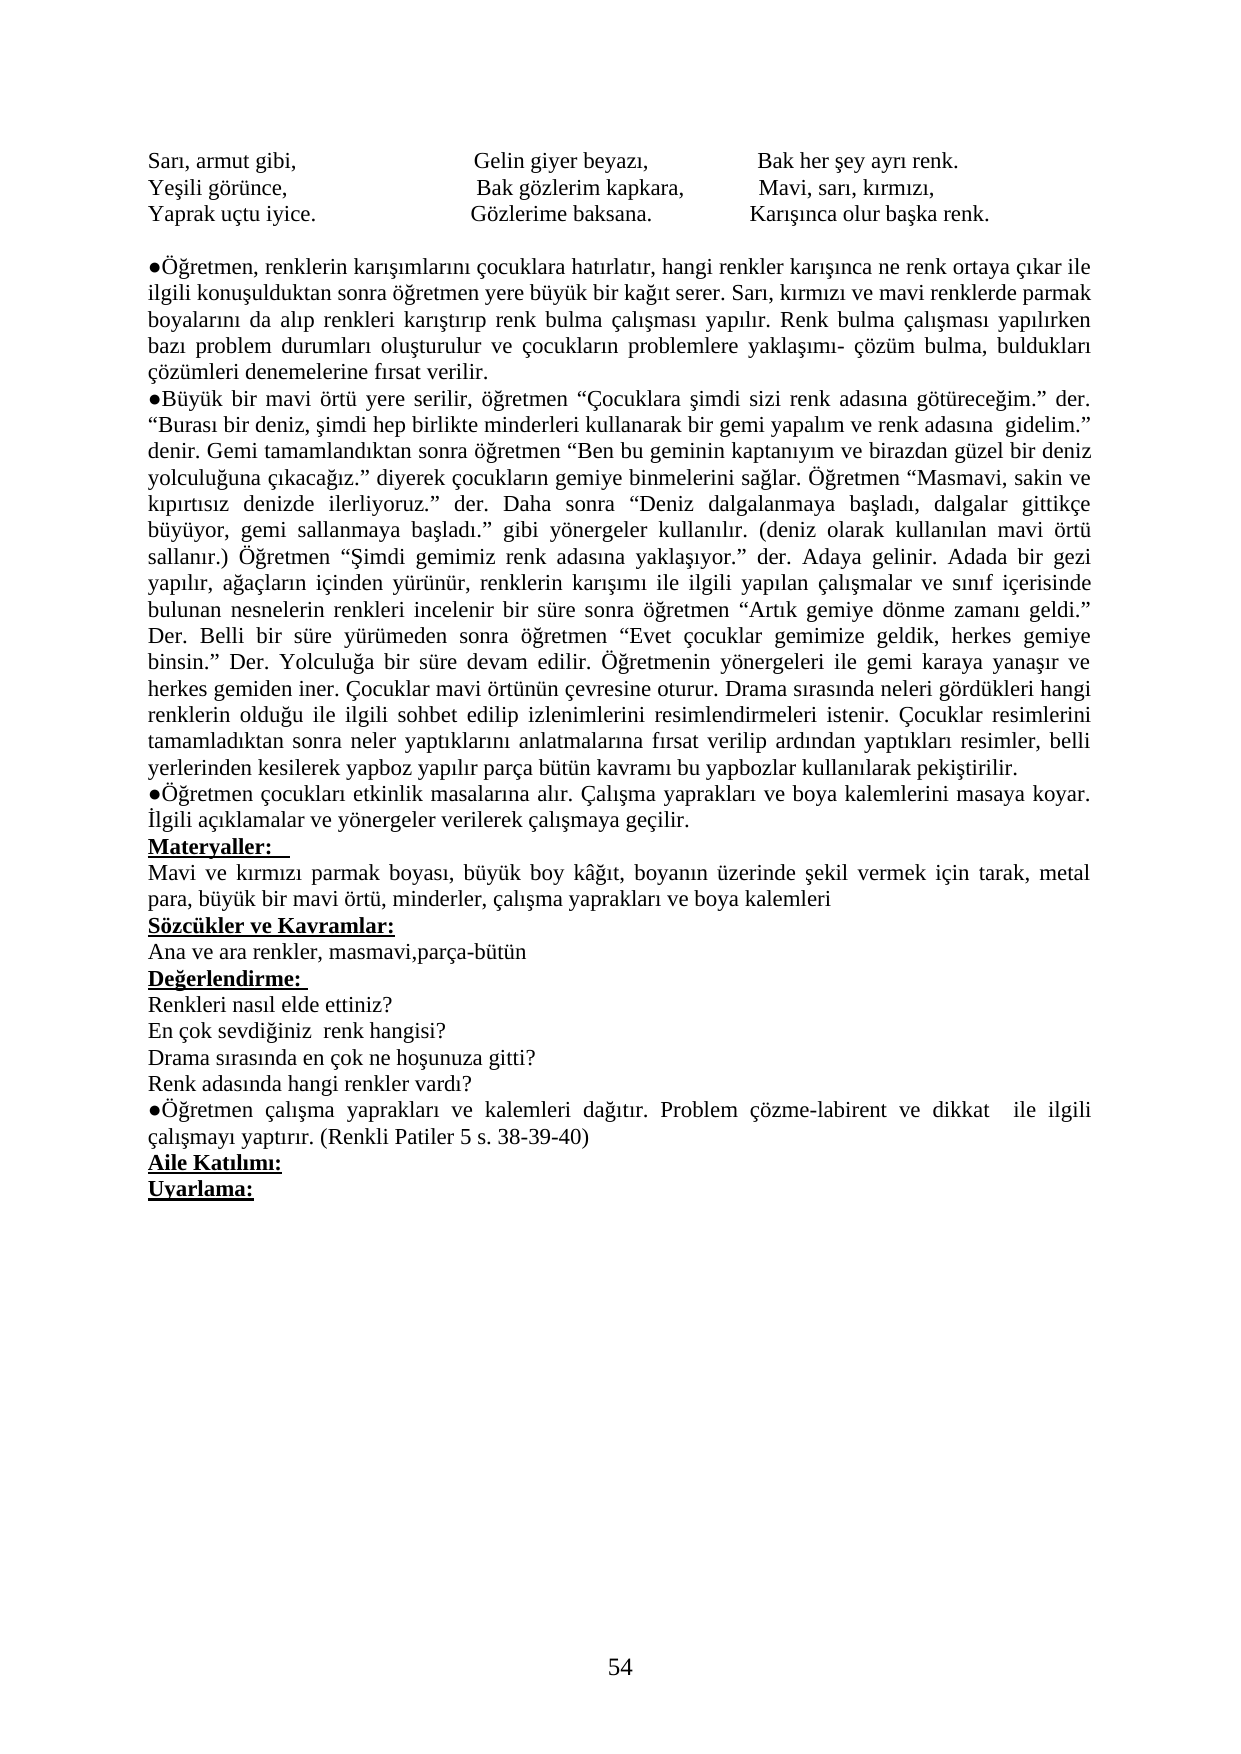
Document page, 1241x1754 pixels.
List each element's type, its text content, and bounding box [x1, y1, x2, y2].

text ●Öğretmen çalışma yaprakları ve kalemleri dağıtır. Problem çözme-labirent ve dikkat ile ilgili çalışmayı yaptırır. (Renkli Patiler 5 s. 38-39-40) [148, 1096, 1093, 1149]
text Drama sırasında en çok ne hoşunuza gitti? [148, 1044, 1093, 1070]
text Yeşili görünce, Bak gözlerim kapkara, Mavi, sarı, kırmızı, [148, 174, 1093, 200]
text Renkleri nasıl elde ettiniz? [148, 991, 1093, 1017]
text Ana ve ara renkler, masmavi,parça-bütün [148, 938, 1093, 964]
text Uyarlama: [148, 1175, 1093, 1202]
text Değerlendirme: [148, 964, 1093, 991]
text En çok sevdiğiniz renk hangisi? [148, 1017, 1093, 1044]
text ●Büyük bir mavi örtü yere serilir, öğretmen “Çocuklara şimdi sizi renk adasına götüreceğim.” der. “Burası bir deniz, şimdi hep birlikte minderleri kullanarak bir gemi yapalım ve renk adasına gidelim.” denir. Gemi tamamlandıktan sonra öğretmen “Ben bu geminin kaptanıyım ve birazdan güzel bir deniz yolculuğuna çıkacağız.” diyerek çocukların gemiye binmelerini sağlar. Öğretmen “Masmavi, sakin ve kıpırtısız denizde ilerliyoruz.” der. Daha sonra “Deniz dalgalanmaya başladı, dalgalar gittikçe büyüyor, gemi sallanmaya başladı.” gibi yönergeler kullanılır. (deniz olarak kullanılan mavi örtü sallanır.) Öğretmen “Şimdi gemimiz renk adasına yaklaşıyor.” der. Adaya gelinir. Adada bir gezi yapılır, ağaçların içinden yürünür, renklerin karışımı ile ilgili yapılan çalışmalar ve sınıf içerisinde bulunan nesnelerin renkleri incelenir bir süre sonra öğretmen “Artık gemiye dönme zamanı geldi.” Der. Belli bir süre yürümeden sonra öğretmen “Evet çocuklar gemimize geldik, herkes gemiye binsin.” Der. Yolculuğa bir süre devam edilir. Öğretmenin yönergeleri ile gemi karaya yanaşır ve herkes gemiden iner. Çocuklar mavi örtünün çevresine oturur. Drama sırasında neleri gördükleri hangi renklerin olduğu ile ilgili sohbet edilip izlenimlerini resimlendirmeleri istenir. Çocuklar resimlerini tamamladıktan sonra neler yaptıklarını anlatmalarına fırsat verilip ardından yaptıkları resimler, belli yerlerinden kesilerek yapboz yapılır parça bütün kavramı bu yapbozlar kullanılarak pekiştirilir. [148, 385, 1093, 780]
text Sözcükler ve Kavramlar: [148, 912, 1093, 938]
text Renk adasında hangi renkler vardı? [148, 1070, 1093, 1096]
text ●Öğretmen, renklerin karışımlarını çocuklara hatırlatır, hangi renkler karışınca ne renk ortaya çıkar ile ilgili konuşulduktan sonra öğretmen yere büyük bir kağıt serer. Sarı, kırmızı ve mavi renklerde parmak boyalarını da alıp renkleri karıştırıp renk bulma çalışması yapılır. Renk bulma çalışması yapılırken bazı problem durumları oluşturulur ve çocukların problemlere yaklaşımı- çözüm bulma, buldukları çözümleri denemelerine fırsat verilir. [148, 253, 1093, 385]
text Sarı, armut gibi, Gelin giyer beyazı, Bak her şey ayrı renk. [148, 148, 1093, 174]
text Yaprak uçtu iyice. Gözlerime baksana. Karışınca olur başka renk. [148, 200, 1093, 227]
text Materyaller: [148, 833, 1093, 859]
text Aile Katılımı: [148, 1149, 1093, 1175]
text Mavi ve kırmızı parmak boyası, büyük boy kâğıt, boyanın üzerinde şekil vermek için tarak, metal para, büyük bir mavi örtü, minderler, çalışma yaprakları ve boya kalemleri [148, 859, 1093, 912]
text ●Öğretmen çocukları etkinlik masalarına alır. Çalışma yaprakları ve boya kalemlerini masaya koyar. İlgili açıklamalar ve yönergeler verilerek çalışmaya geçilir. [148, 780, 1093, 833]
